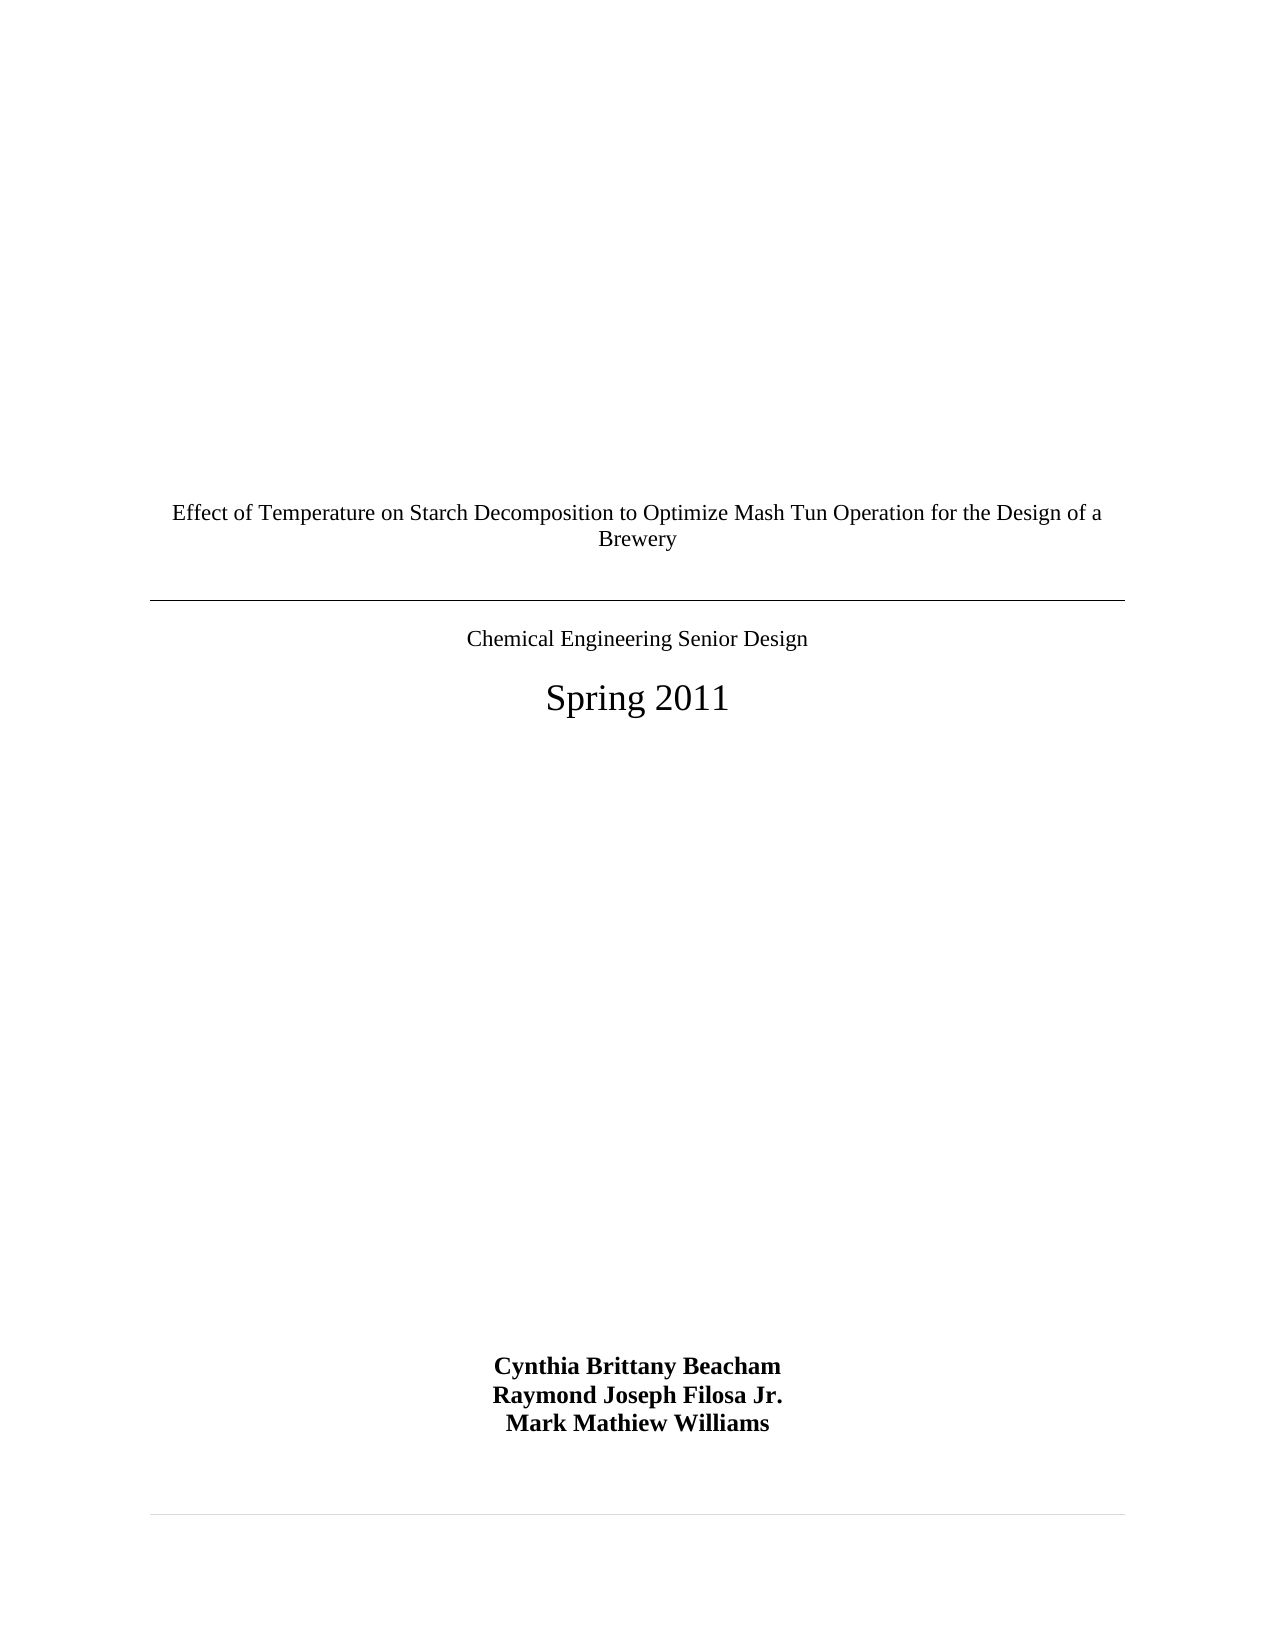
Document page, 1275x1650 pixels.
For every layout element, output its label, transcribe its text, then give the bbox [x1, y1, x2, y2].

text Cynthia Brittany Beacham [150, 1351, 1125, 1380]
text Mark Mathiew Williams [150, 1408, 1125, 1437]
text Raymond Joseph Filosa Jr. [150, 1380, 1125, 1408]
